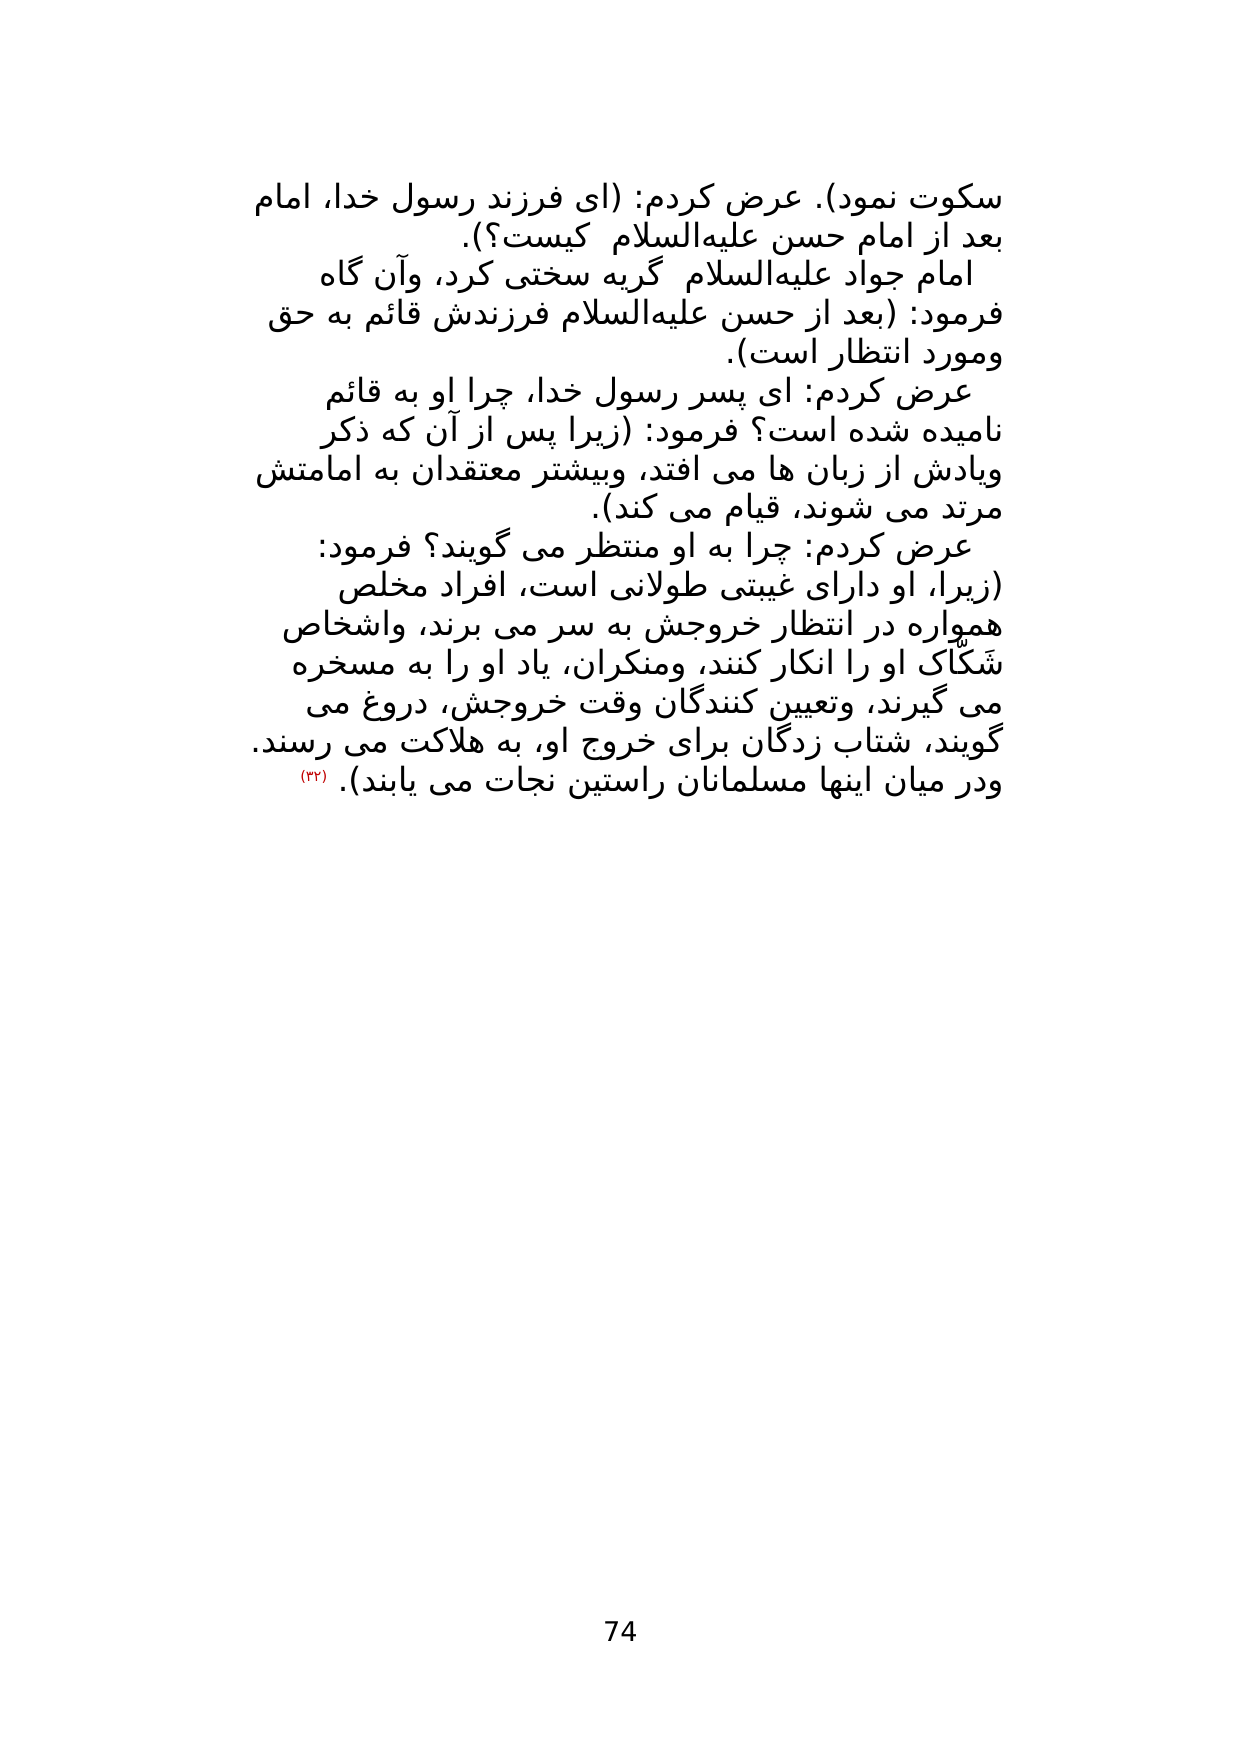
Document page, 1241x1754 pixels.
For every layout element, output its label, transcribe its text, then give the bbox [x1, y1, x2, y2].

text عرض کردم: اى پسر رسول خدا، چرا او به قائم ناميده شده است؟ فرمود: (زيرا پس از آن که ذکر ويادش از زبان ها مى افتد، وبيشتر معتقدان به امامتش مرتد مى شوند، قيام مى کند). [236, 371, 1004, 527]
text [236, 177, 1004, 255]
text عرض کردم: چرا به او منتظر مى گويند؟ فرمود: (زيرا، او داراى غيبتى طولانى است، افراد مخلص همواره در انتظار خروجش به سر مى برند، واشخاص شَکّاک او را انکار کنند، ومنکران، ياد او را به مسخره مى گيرند، وتعيين کنندگان وقت خروجش، دروغ مى گويند، شتاب زدگان براى خروج او، به هلاکت مى رسند. ودر ميان اينها مسلمانان راستين نجات مى يابند). (٣٢) [236, 527, 1004, 799]
text امام جواد عليه‌السلام گريه سختى کرد، وآن گاه فرمود: (بعد از حسن عليه‌السلام فرزندش قائم به حق ومورد انتظار است). [236, 255, 1004, 371]
